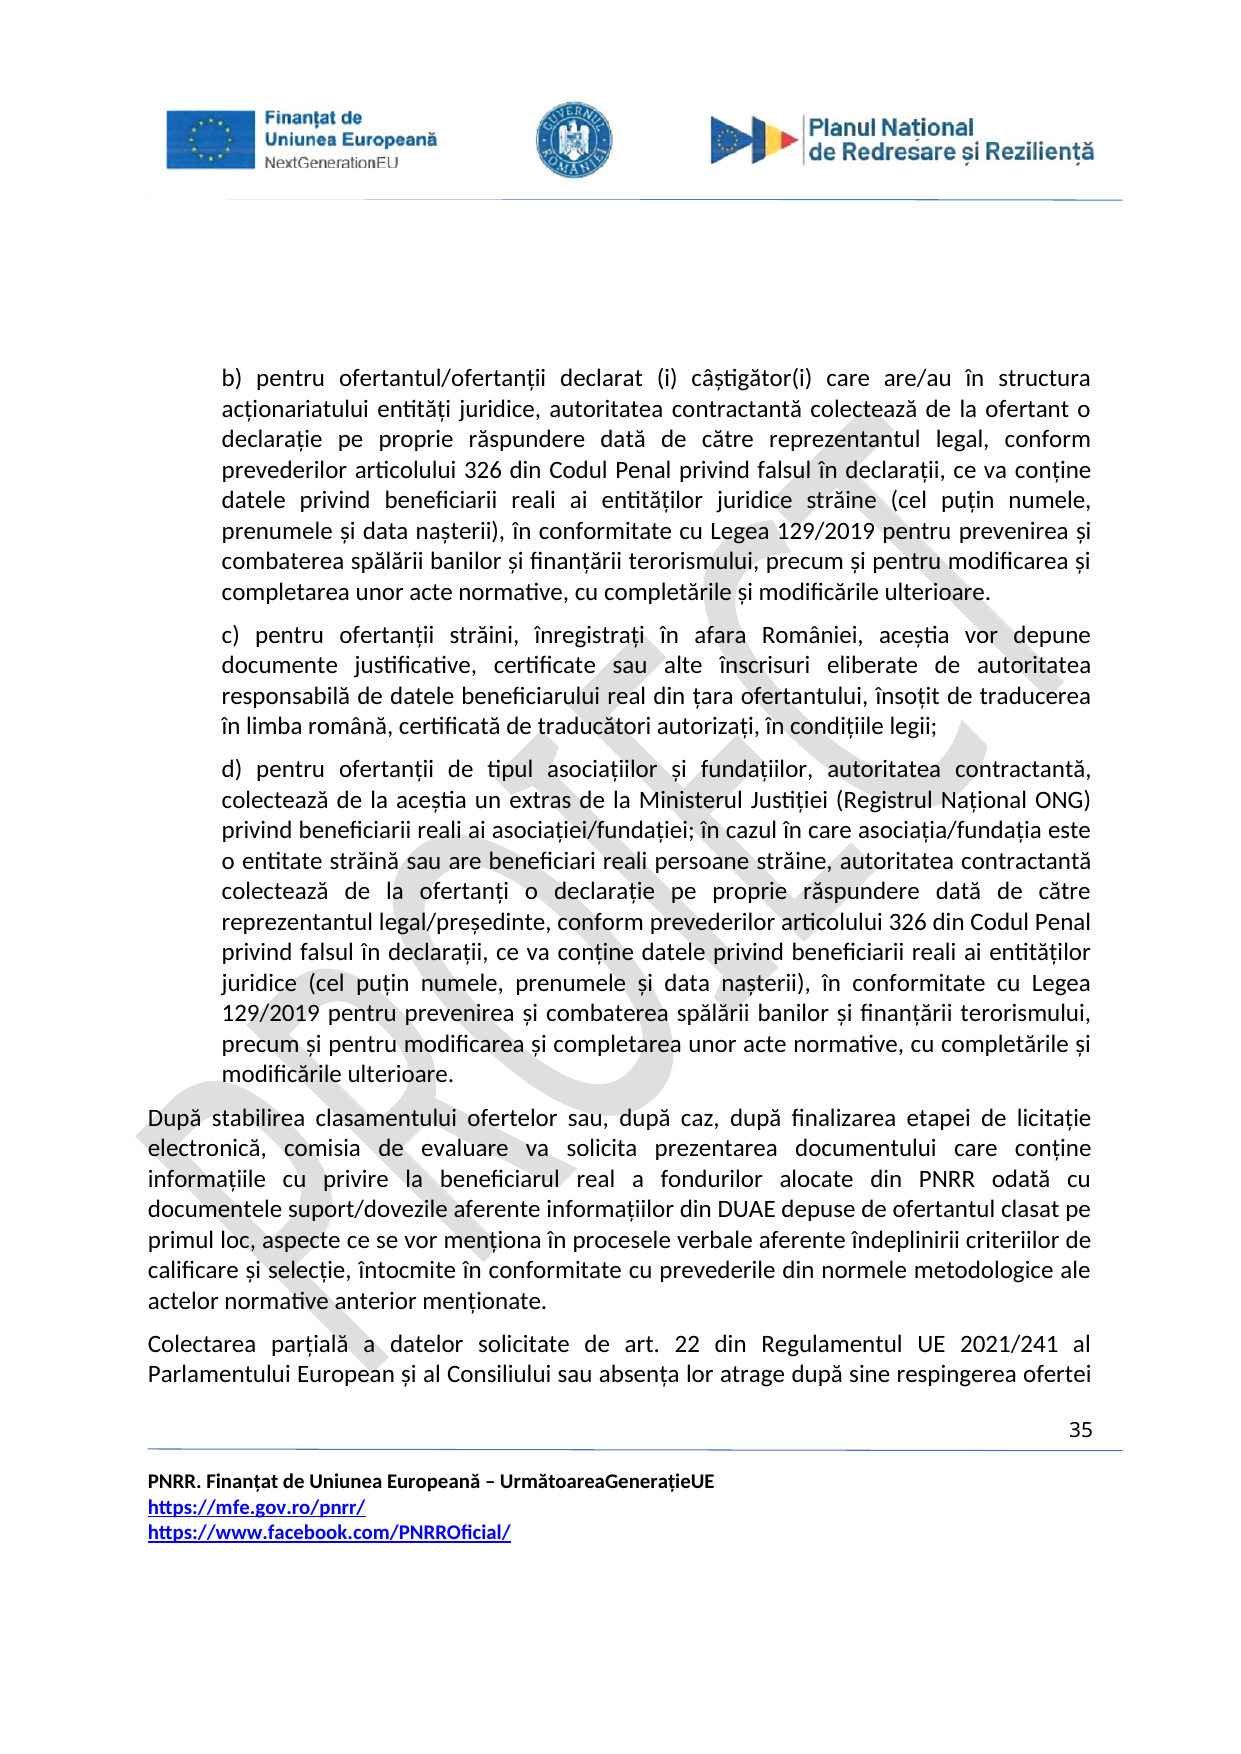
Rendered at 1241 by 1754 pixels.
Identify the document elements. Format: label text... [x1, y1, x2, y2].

text b) pentru ofertantul/ofertanții declarat (i) câștigător(i) care are/au în structura acționariatului entități juridice, autoritatea contractantă colectează de la ofertant o declarație pe proprie răspundere dată de către reprezentantul legal, conform prevederilor articolului 326 din Codul Penal privind falsul în declarații, ce va conține datele privind beneficiarii reali ai entităților juridice străine (cel puțin numele, prenumele și data nașterii), în conformitate cu Legea 129/2019 pentru prevenirea și combaterea spălării banilor și finanțării terorismului, precum și pentru modificarea și completarea unor acte normative, cu completările și modificările ulterioare. [221, 362, 1093, 606]
text d) pentru ofertanții de tipul asociațiilor și fundațiilor, autoritatea contractantă, colectează de la aceștia un extras de la Ministerul Justiției (Registrul Național ONG) privind beneficiarii reali ai asociației/fundației; în cazul în care asociația/fundația este o entitate străină sau are beneficiari reali persoane străine, autoritatea contractantă colectează de la ofertanți o declarație pe proprie răspundere dată de către reprezentantul legal/președinte, conform prevederilor articolului 326 din Codul Penal privind falsul în declarații, ce va conține datele privind beneficiarii reali ai entităților juridice (cel puțin numele, prenumele și data nașterii), în conformitate cu Legea 129/2019 pentru prevenirea și combaterea spălării banilor și finanțării terorismului, precum și pentru modificarea și completarea unor acte normative, cu completările și modificările ulterioare. [221, 753, 1093, 1089]
picture [147, 73, 1123, 199]
text După stabilirea clasamentului ofertelor sau, după caz, după finalizarea etapei de licitație electronică, comisia de evaluare va solicita prezentarea documentului care conține informațiile cu privire la beneficiarul real a fondurilor alocate din PNRR odată cu documentele suport/dovezile aferente informațiilor din DUAE depuse de ofertantul clasat pe primul loc, aspecte ce se vor menționa în procesele verbale aferente îndeplinirii criteriilor de calificare și selecție, întocmite în conformitate cu prevederile din normele metodologice ale actelor normative anterior menționate. [148, 1102, 1093, 1315]
text c) pentru ofertanții străini, înregistrați în afara României, aceștia vor depune documente justificative, certificate sau alte înscrisuri eliberate de autoritatea responsabilă de datele beneficiarului real din țara ofertantului, însoțit de traducerea în limba română, certificată de traducători autorizați, în condițiile legii; [221, 619, 1093, 741]
